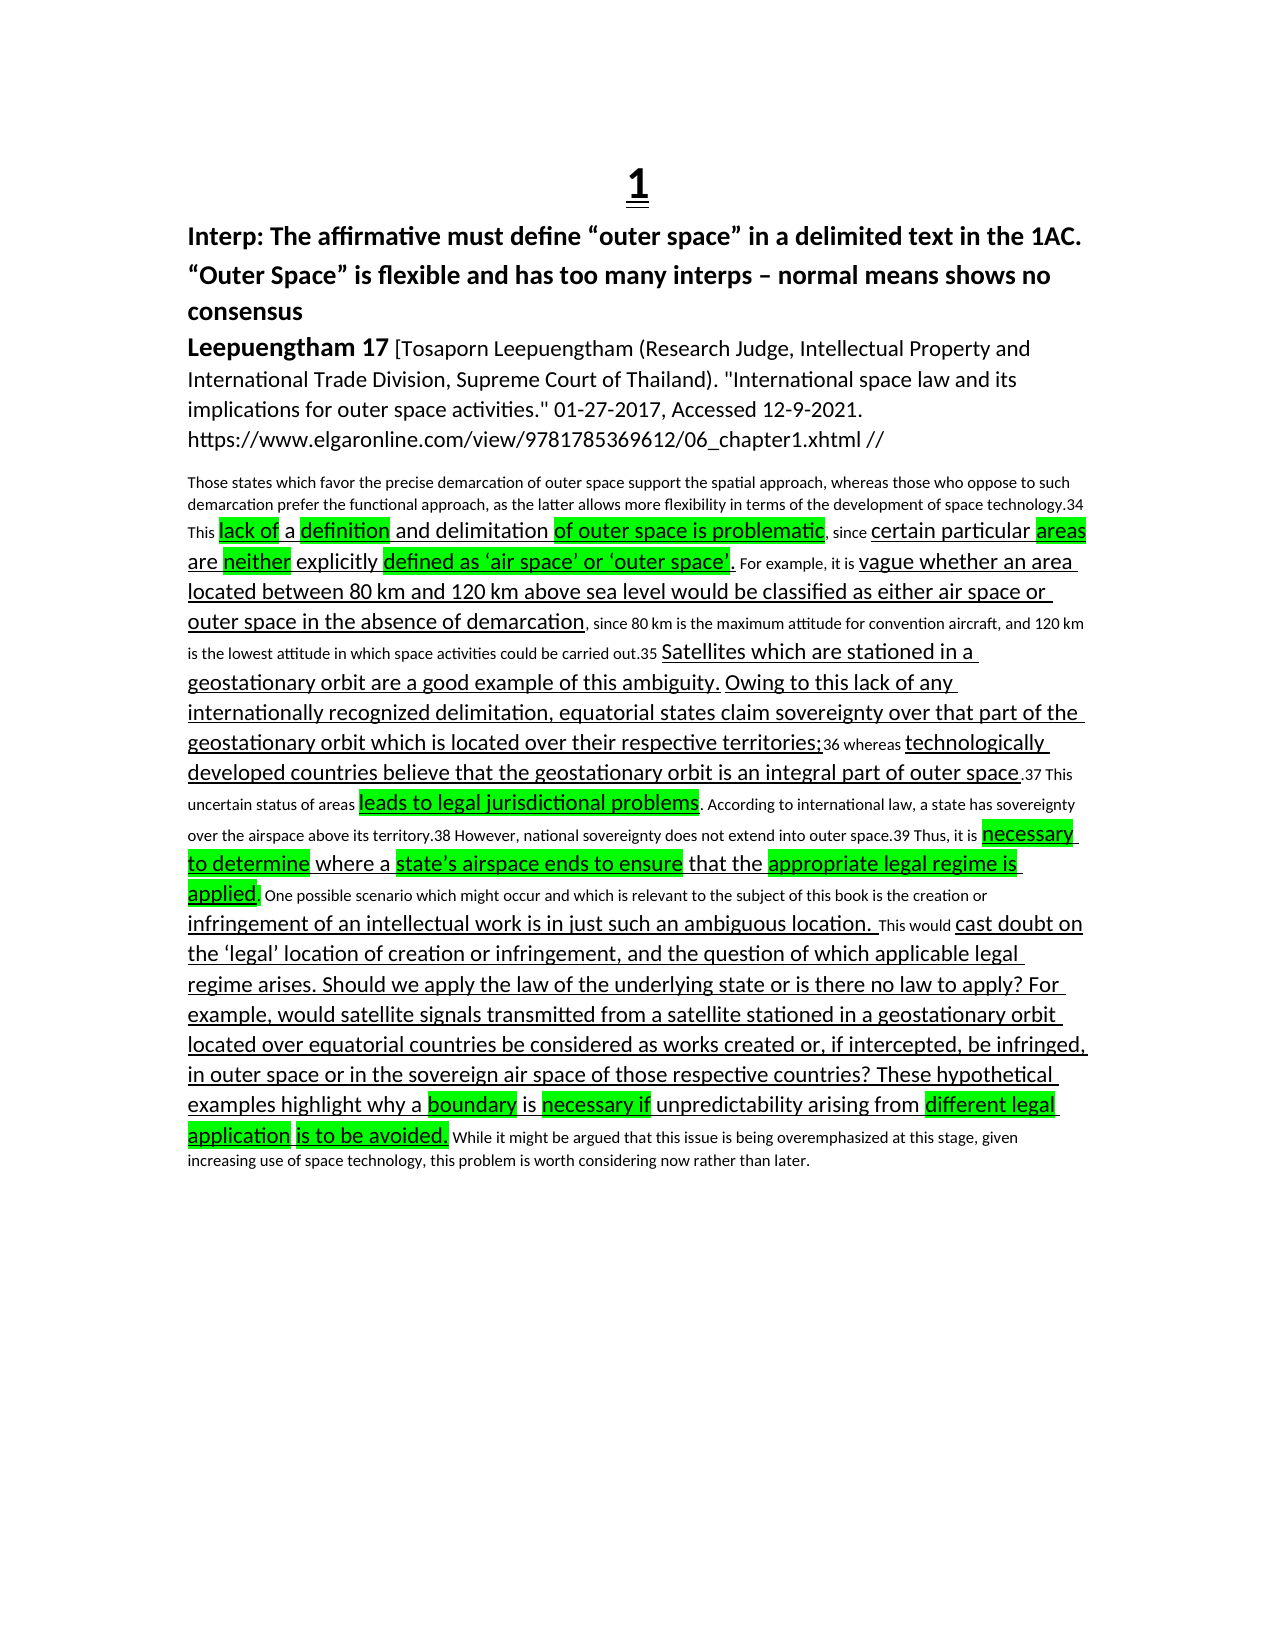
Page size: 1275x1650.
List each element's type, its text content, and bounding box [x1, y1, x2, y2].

text Those states which favor the precise demarcation of outer space support the spatial approach, whereas those who oppose to such demarcation prefer the functional approach, as the latter allows more flexibility in terms of the development of space technology.34 This lack of a definition and delimitation of outer space is problematic, since certain particular areas are neither explicitly defined as ‘air space’ or ‘outer space’. For example, it is vague whether an area located between 80 km and 120 km above sea level would be classified as either air space or outer space in the absence of demarcation, since 80 km is the maximum attitude for convention aircraft, and 120 km is the lowest attitude in which space activities could be carried out.35 Satellites which are stationed in a geostationary orbit are a good example of this ambiguity. Owing to this lack of any internationally recognized delimitation, equatorial states claim sovereignty over that part of the geostationary orbit which is located over their respective territories;36 whereas technologically developed countries believe that the geostationary orbit is an integral part of outer space.37 This uncertain status of areas leads to legal jurisdictional problems. According to international law, a state has sovereignty over the airspace above its territory.38 However, national sovereignty does not extend into outer space.39 Thus, it is necessary to determine where a state’s airspace ends to ensure that the appropriate legal regime is applied. One possible scenario which might occur and which is relevant to the subject of this book is the creation or infringement of an intellectual work is in just such an ambiguous location. This would cast doubt on the ‘legal’ location of creation or infringement, and the question of which applicable legal regime arises. Should we apply the law of the underlying state or is there no law to apply? For example, would satellite signals transmitted from a satellite stationed in a geostationary orbit located over equatorial countries be considered as works created or, if intercepted, be infringed, in outer space or in the sovereign air space of those respective countries? These hypothetical examples highlight why a boundary is necessary if unpredictability arising from different legal application is to be avoided. While it might be argued that this issue is being overemphasized at this stage, given increasing use of space technology, this problem is worth considering now rather than later. [187, 472, 1087, 1054]
subtitle “Outer Space” is flexible and has too many interps – normal means shows no consensus [187, 258, 1087, 327]
text Leepuengtham 17 [Tosaporn Leepuengtham (Research Judge, Intellectual Property and International Trade Division, Supreme Court of Thailand). "International space law and its implications for outer space activities." 01-27-2017, Accessed 12-9-2021. https://www.elgaronline.com/view/9781785369612/06_chapter1.xhtml // [187, 330, 1087, 453]
subtitle 1 [187, 154, 1087, 210]
subtitle Interp: The affirmative must define “outer space” in a delimited text in the 1AC. [187, 219, 1087, 252]
